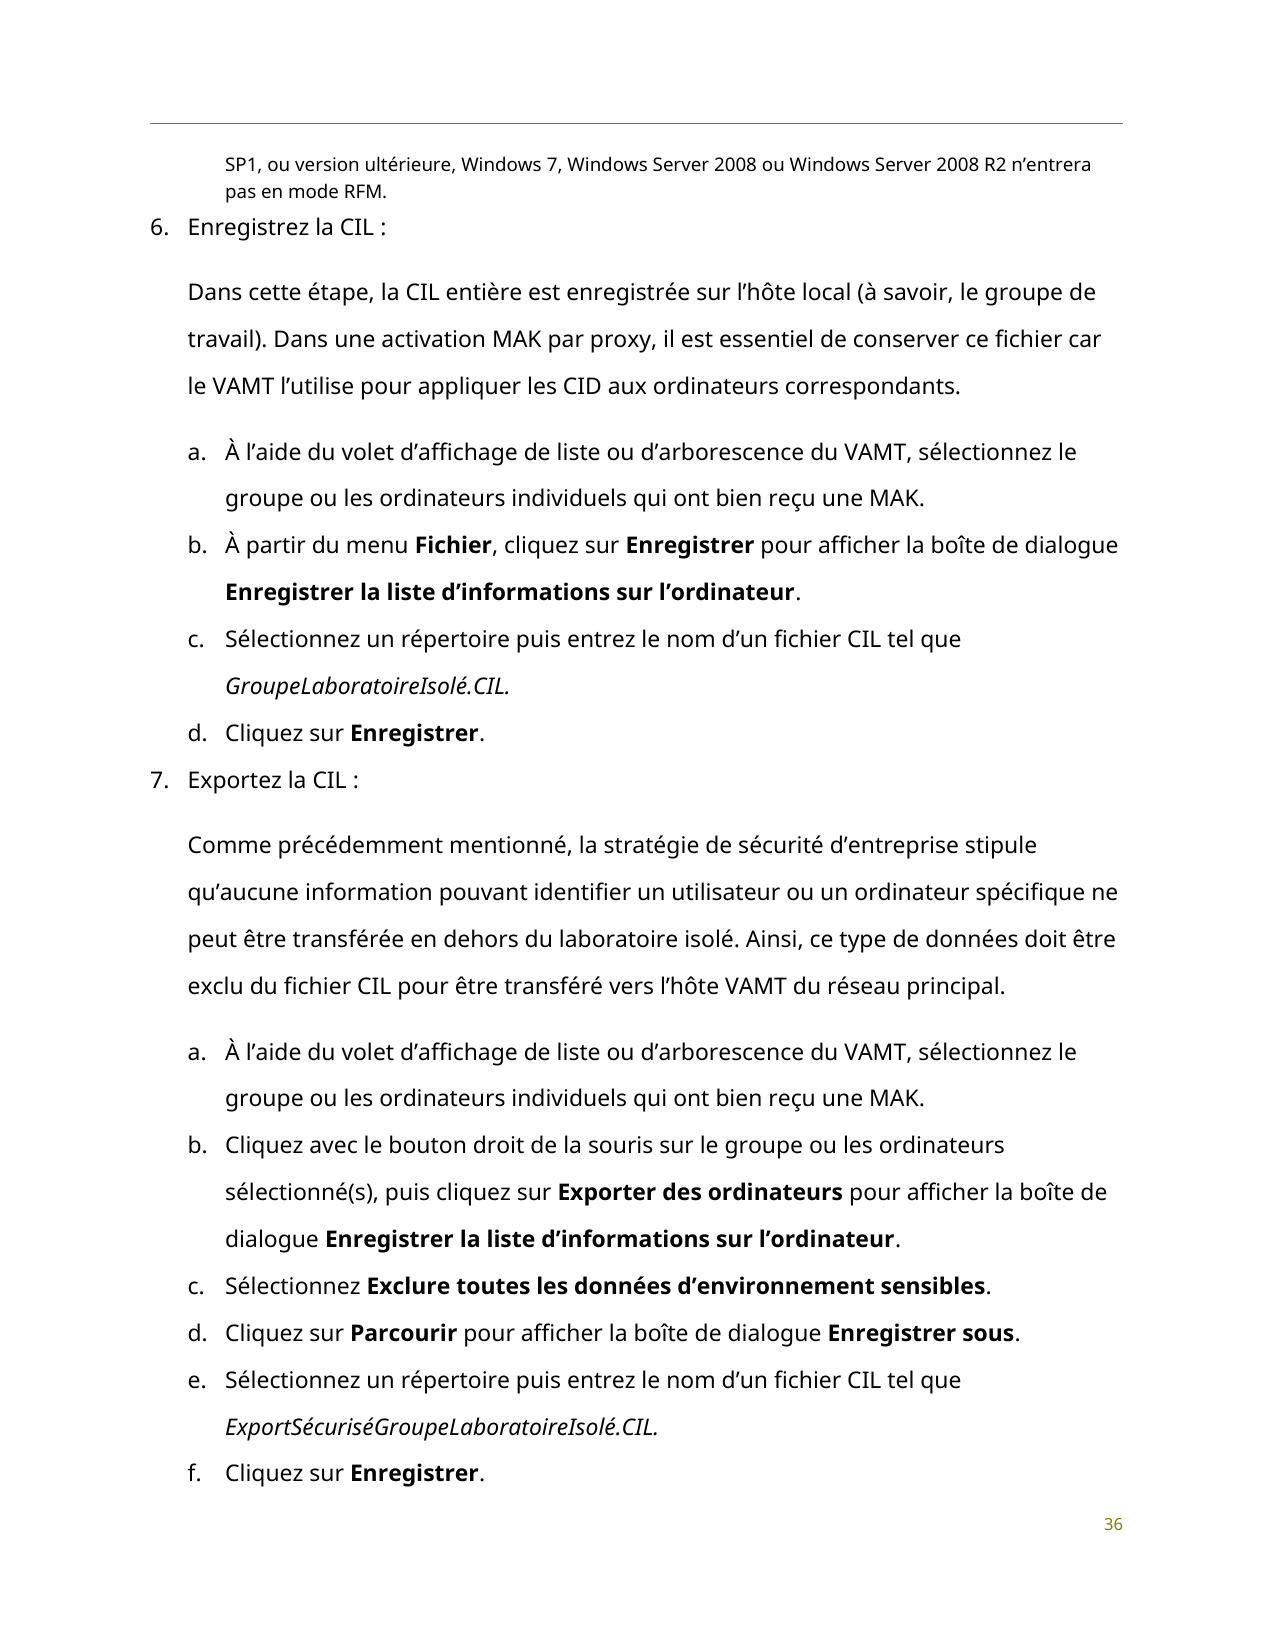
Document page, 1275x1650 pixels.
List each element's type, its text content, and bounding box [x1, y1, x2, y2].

list Enregistrez la CIL : [150, 210, 1125, 242]
list À l’aide du volet d’affichage de liste ou d’arborescence du VAMT, sélectionnez le groupe ou les ordinateurs individuels qui ont bien reçu une MAK. [187, 435, 1125, 513]
list Cliquez sur Parcourir pour afficher la boîte de dialogue Enregistrer sous. [187, 1317, 1125, 1348]
list Cliquez sur Enregistrer. [187, 1457, 1125, 1488]
list Sélectionnez un répertoire puis entrez le nom d’un fichier CIL tel que GroupeLaboratoireIsolé.CIL. [187, 623, 1125, 701]
list Cliquez sur Enregistrer. [187, 717, 1125, 748]
list À l’aide du volet d’affichage de liste ou d’arborescence du VAMT, sélectionnez le groupe ou les ordinateurs individuels qui ont bien reçu une MAK. [187, 1035, 1125, 1113]
list Sélectionnez un répertoire puis entrez le nom d’un fichier CIL tel que ExportSécuriséGroupeLaboratoireIsolé.CIL. [187, 1363, 1125, 1442]
list Comme précédemment mentionné, la stratégie de sécurité d’entreprise stipule qu’aucune information pouvant identifier un utilisateur ou un ordinateur spécifique ne peut être transférée en dehors du laboratoire isolé. Ainsi, ce type de données doit être exclu du fichier CIL pour être transféré vers l’hôte VAMT du réseau principal. [187, 829, 1125, 1001]
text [225, 150, 1125, 204]
list Sélectionnez Exclure toutes les données d’environnement sensibles. [187, 1270, 1125, 1301]
list Cliquez avec le bouton droit de la souris sur le groupe ou les ordinateurs sélectionné(s), puis cliquez sur Exporter des ordinateurs pour afficher la boîte de dialogue Enregistrer la liste d’informations sur l’ordinateur. [187, 1129, 1125, 1254]
list Exportez la CIL : [150, 763, 1125, 795]
list À partir du menu Fichier, cliquez sur Enregistrer pour afficher la boîte de dialogue Enregistrer la liste d’informations sur l’ordinateur. [187, 529, 1125, 607]
list Dans cette étape, la CIL entière est enregistrée sur l’hôte local (à savoir, le groupe de travail). Dans une activation MAK par proxy, il est essentiel de conserver ce fichier car le VAMT l’utilise pour appliquer les CID aux ordinateurs correspondants. [187, 276, 1125, 401]
